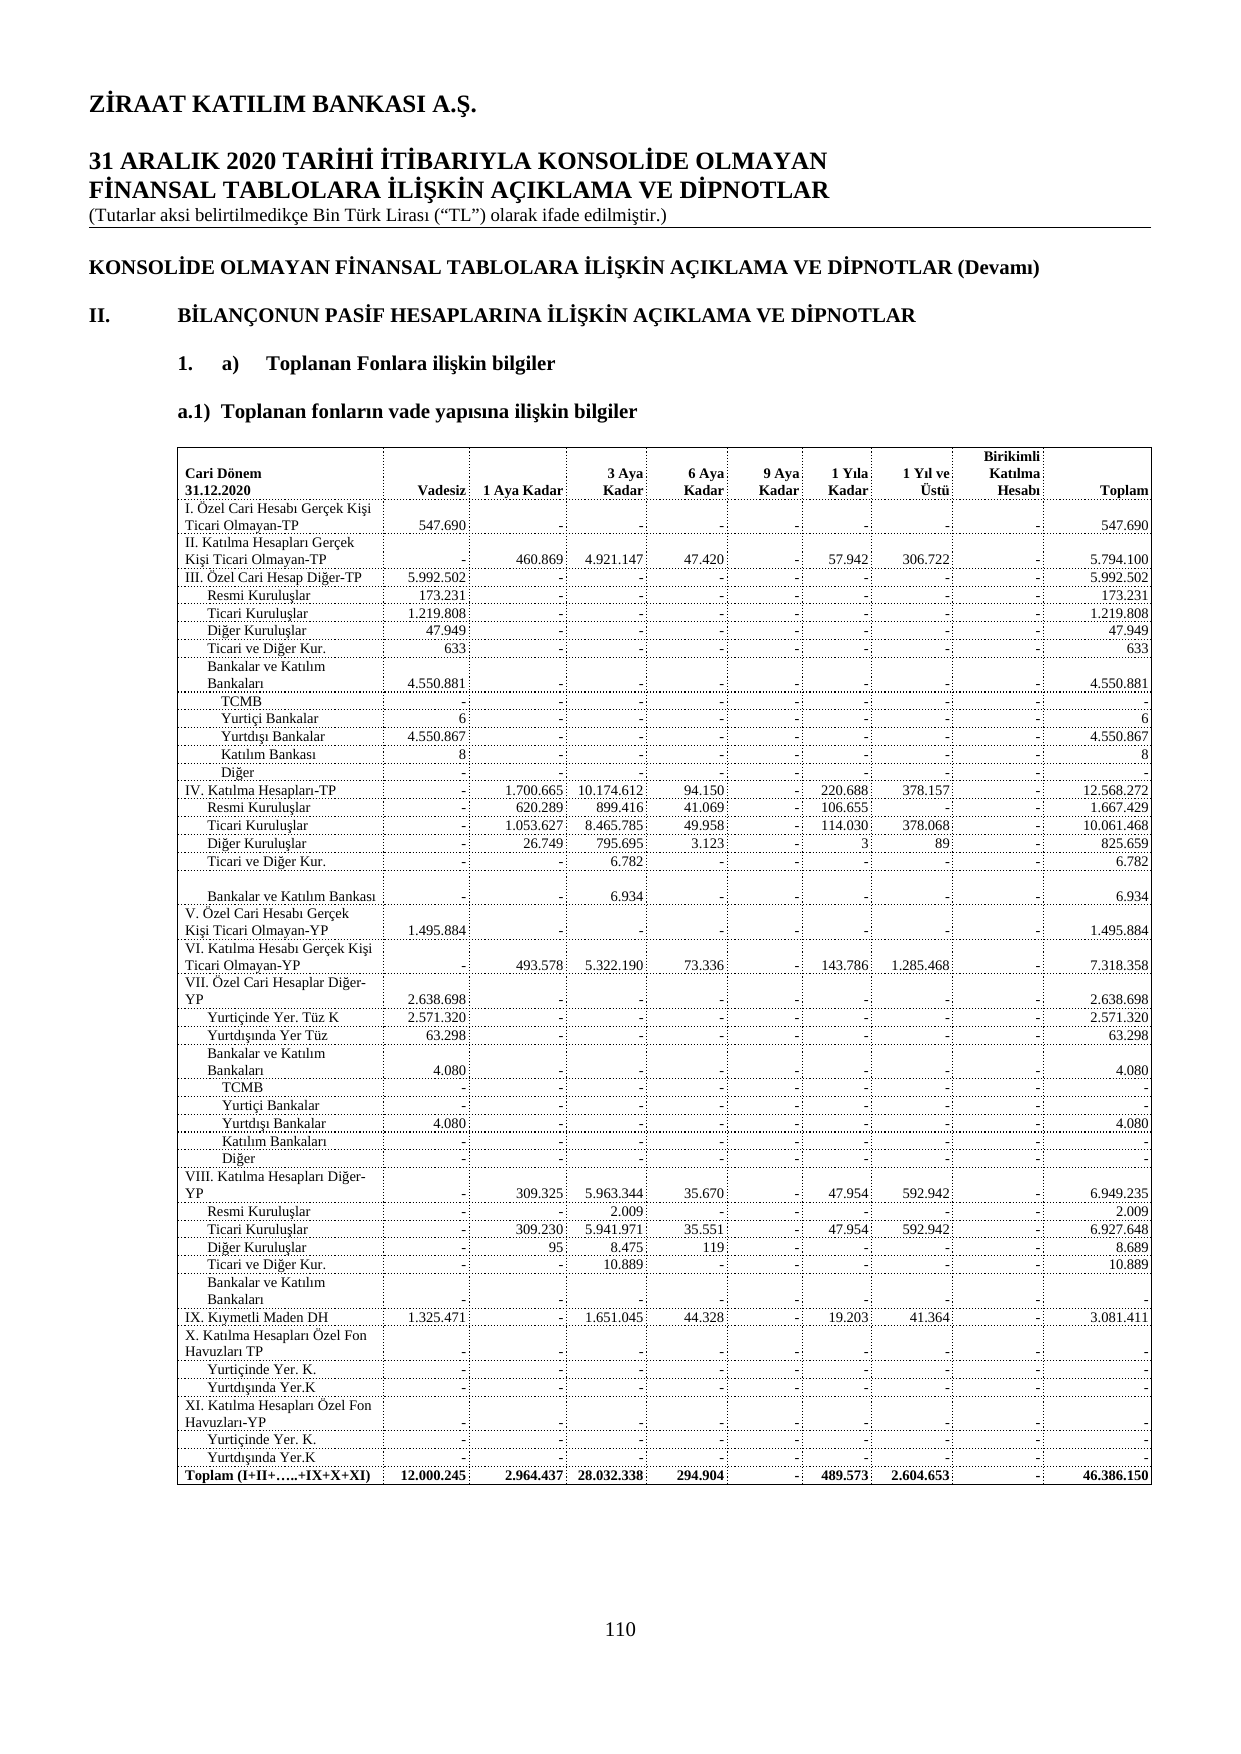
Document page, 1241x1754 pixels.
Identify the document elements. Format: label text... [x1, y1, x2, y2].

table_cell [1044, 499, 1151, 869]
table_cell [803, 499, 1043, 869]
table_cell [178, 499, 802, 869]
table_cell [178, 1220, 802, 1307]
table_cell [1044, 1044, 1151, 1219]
text a.1) Toplanan fonların vade yapısına ilişkin bilgiler [177, 399, 1152, 423]
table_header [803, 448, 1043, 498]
text II. BİLANÇONUN PASİF HESAPLARINA İLİŞKİN AÇIKLAMA VE DİPNOTLAR [89, 303, 1152, 327]
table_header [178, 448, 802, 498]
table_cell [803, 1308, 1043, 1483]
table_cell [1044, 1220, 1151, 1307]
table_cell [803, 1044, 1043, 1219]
text KONSOLİDE OLMAYAN FİNANSAL TABLOLARA İLİŞKİN AÇIKLAMA VE DİPNOTLAR (Devamı) [89, 255, 1152, 279]
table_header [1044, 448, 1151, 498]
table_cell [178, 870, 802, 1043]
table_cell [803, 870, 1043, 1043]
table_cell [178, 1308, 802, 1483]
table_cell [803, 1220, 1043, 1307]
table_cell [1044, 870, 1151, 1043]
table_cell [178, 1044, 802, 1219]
text 1. a) Toplanan Fonlara ilişkin bilgiler [177, 351, 1152, 375]
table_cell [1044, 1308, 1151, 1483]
